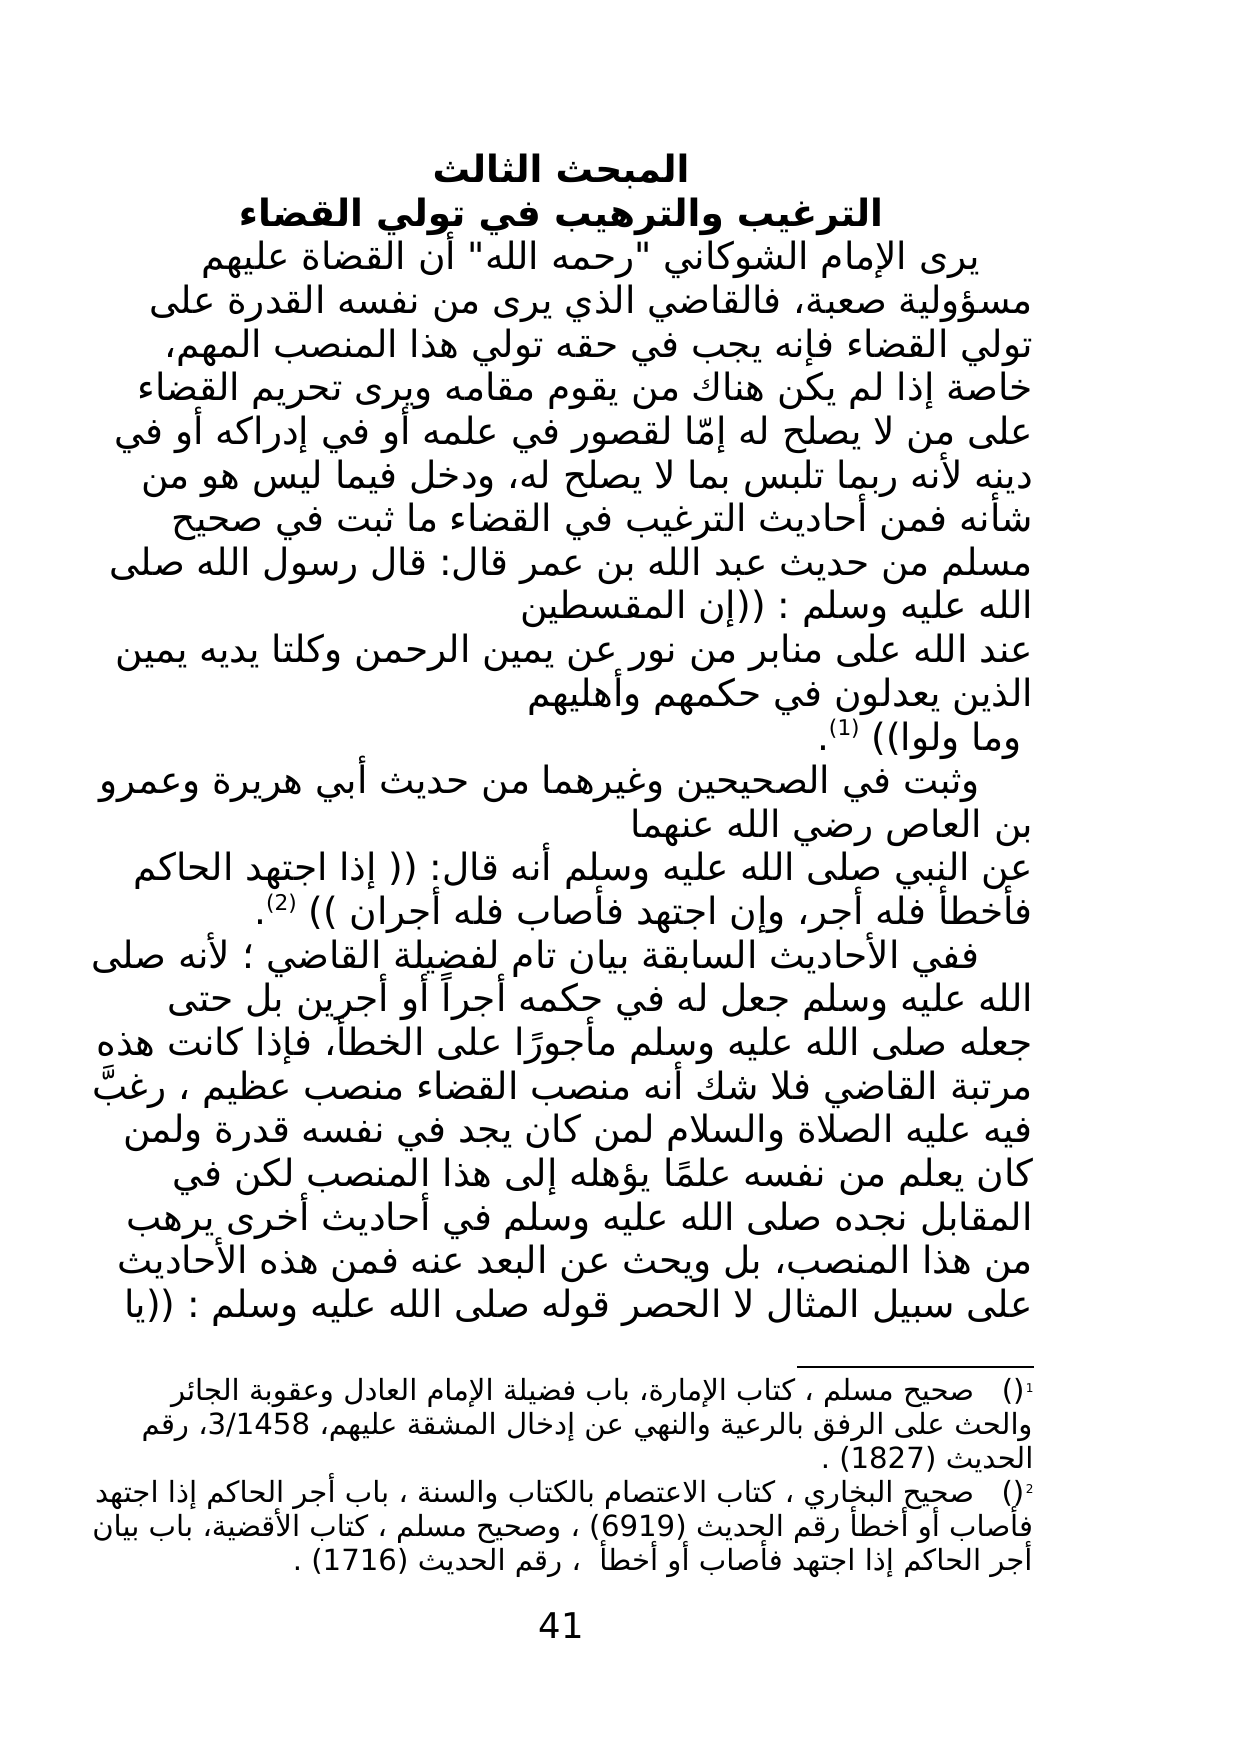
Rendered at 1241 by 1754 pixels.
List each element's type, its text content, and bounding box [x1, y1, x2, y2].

text المبحث الثالث [89, 148, 1033, 191]
text الترغيب والترهيب في تولي القضاء [89, 191, 1033, 235]
text يرى الإمام الشوكاني "رحمه الله" أن القضاة عليهم مسؤولية صعبة، فالقاضي الذي يرى من نفسه القدرة على تولي القضاء فإنه يجب في حقه تولي هذا المنصب المهم، خاصة إذا لم يكن هناك من يقوم مقامه ويرى تحريم القضاء على من لا يصلح له إمّا لقصور في علمه أو في إدراكه أو في دينه لأنه ربما تلبس بما لا يصلح له، ودخل فيما ليس هو من شأنه فمن أحاديث الترغيب في القضاء ما ثبت في صحيح مسلم من حديث عبد الله بن عمر قال: قال رسول الله صلى الله عليه وسلم : ((إن المقسطين عند الله على منابر من نور عن يمين الرحمن وكلتا يديه يمين الذين يعدلون في حكمهم وأهليهم وما ولوا)) (). [89, 235, 1033, 759]
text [89, 933, 1033, 1326]
text وثبت في الصحيحين وغيرهما من حديث أبي هريرة وعمرو بن العاص رضي الله عنهما عن النبي صلى الله عليه وسلم أنه قال: (( إذا اجتهد الحاكم فأخطأ فله أجر، وإن اجتهد فأصاب فله أجران )) (). [89, 759, 1033, 933]
